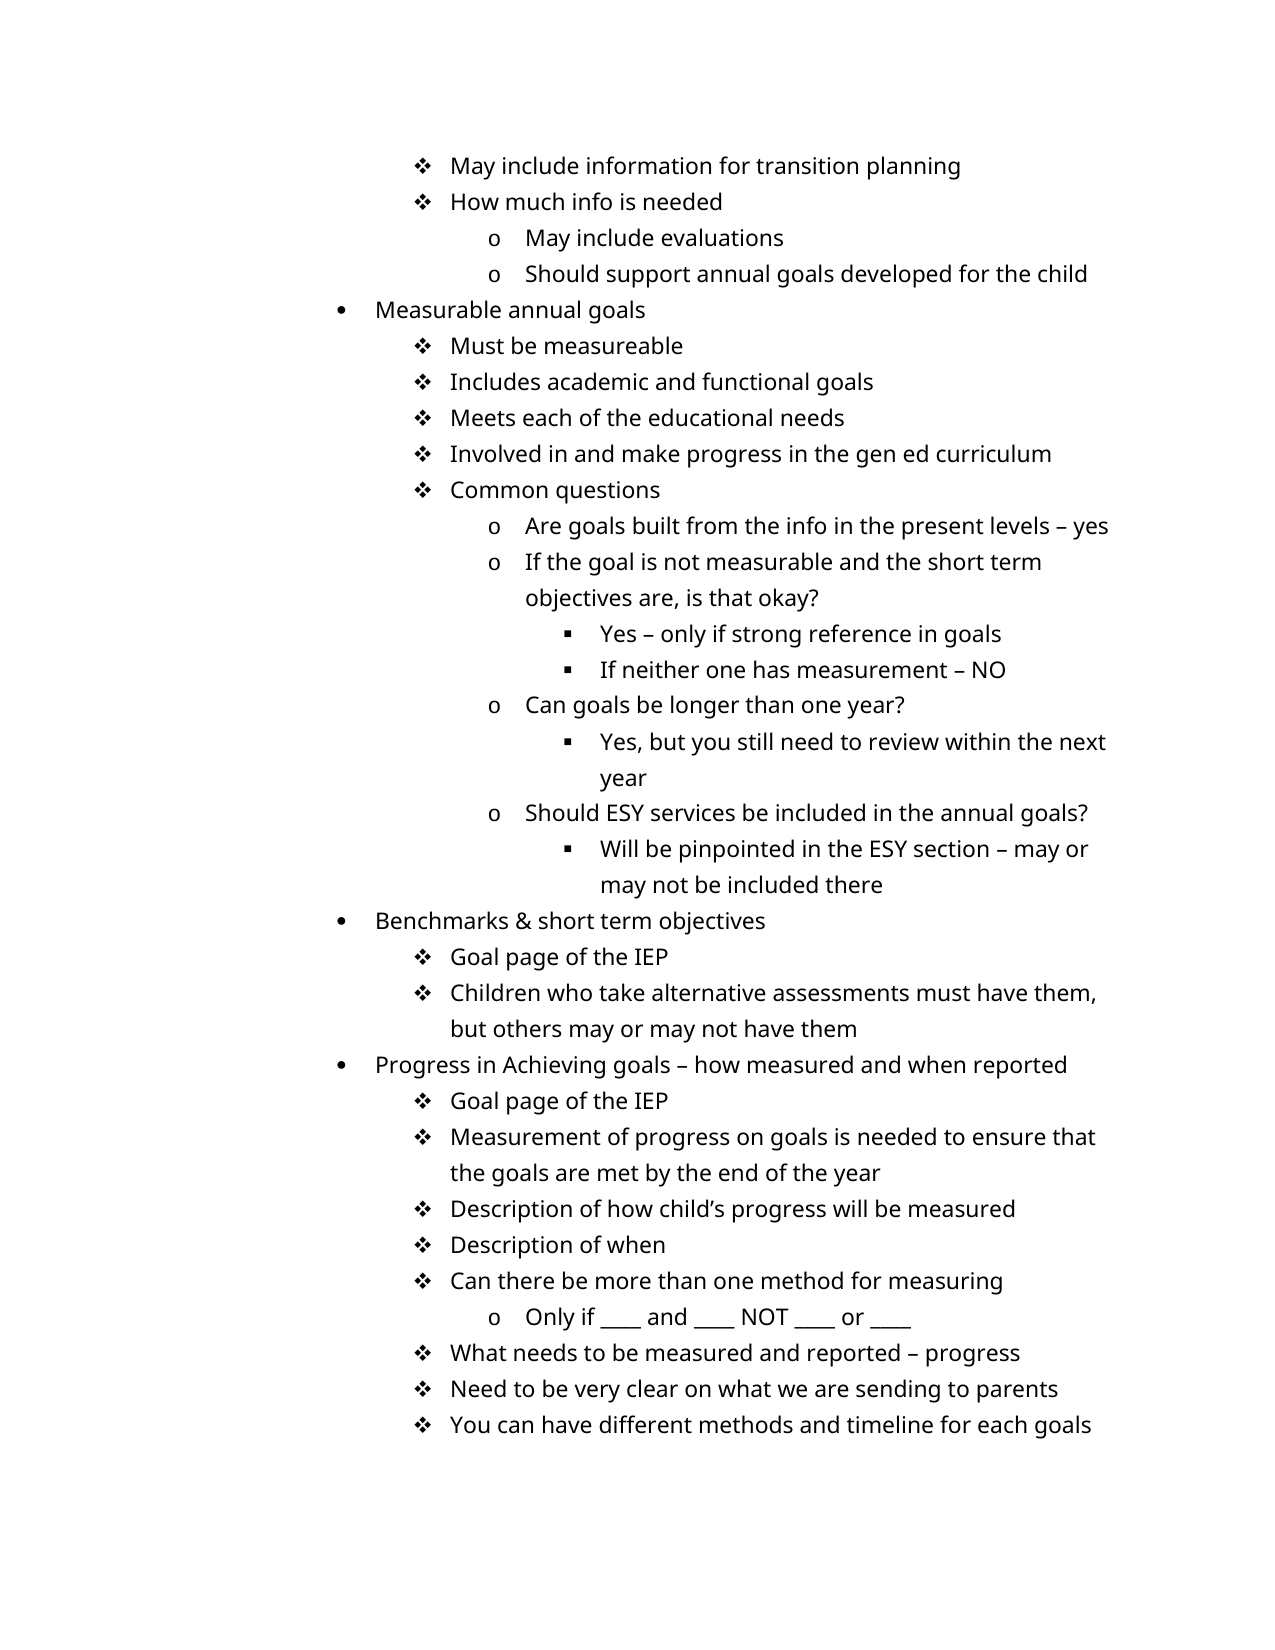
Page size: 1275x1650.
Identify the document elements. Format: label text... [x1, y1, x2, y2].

list May include information for transition planning [412, 150, 1125, 181]
list Includes academic and functional goals [412, 366, 1125, 397]
list How much info is needed [412, 186, 1125, 217]
list Common questions [412, 474, 1125, 505]
list Will be pinpointed in the ESY section – may or may not be included there [562, 833, 1125, 901]
list What needs to be measured and reported – progress [412, 1337, 1125, 1368]
list Measurement of progress on goals is needed to ensure that the goals are met by the end of the year [412, 1121, 1125, 1188]
list Goal page of the IEP [412, 941, 1125, 972]
list Involved in and make progress in the gen ed curriculum [412, 438, 1125, 469]
list Should ESY services be included in the annual goals? [487, 797, 1125, 829]
list Can there be more than one method for measuring [412, 1265, 1125, 1296]
list Need to be very clear on what we are sending to parents [412, 1373, 1125, 1404]
list Goal page of the IEP [412, 1085, 1125, 1116]
list Must be measureable [412, 330, 1125, 361]
list If the goal is not measurable and the short term objectives are, is that okay? [487, 546, 1125, 613]
list Description of when [412, 1229, 1125, 1260]
list Description of how child’s progress will be measured [412, 1193, 1125, 1224]
list Are goals built from the info in the present levels – yes [487, 509, 1125, 541]
list If neither one has measurement – NO [562, 653, 1125, 685]
list Children who take alternative assessments must have them, but others may or may not have them [412, 977, 1125, 1044]
list Measurable annual goals [337, 294, 1125, 325]
list Yes – only if strong reference in goals [562, 618, 1125, 649]
list May include evaluations [487, 222, 1125, 253]
list Only if ____ and ____ NOT ____ or ____ [487, 1301, 1125, 1332]
list Progress in Achieving goals – how measured and when reported [337, 1049, 1125, 1080]
list Meets each of the educational needs [412, 402, 1125, 433]
list Should support annual goals developed for the child [487, 258, 1125, 289]
list Benchmarks & short term objectives [337, 905, 1125, 937]
list You can have different methods and timeline for each goals [412, 1408, 1125, 1440]
list Can goals be longer than one year? [487, 689, 1125, 721]
list Yes, but you still need to review within the next year [562, 726, 1125, 793]
